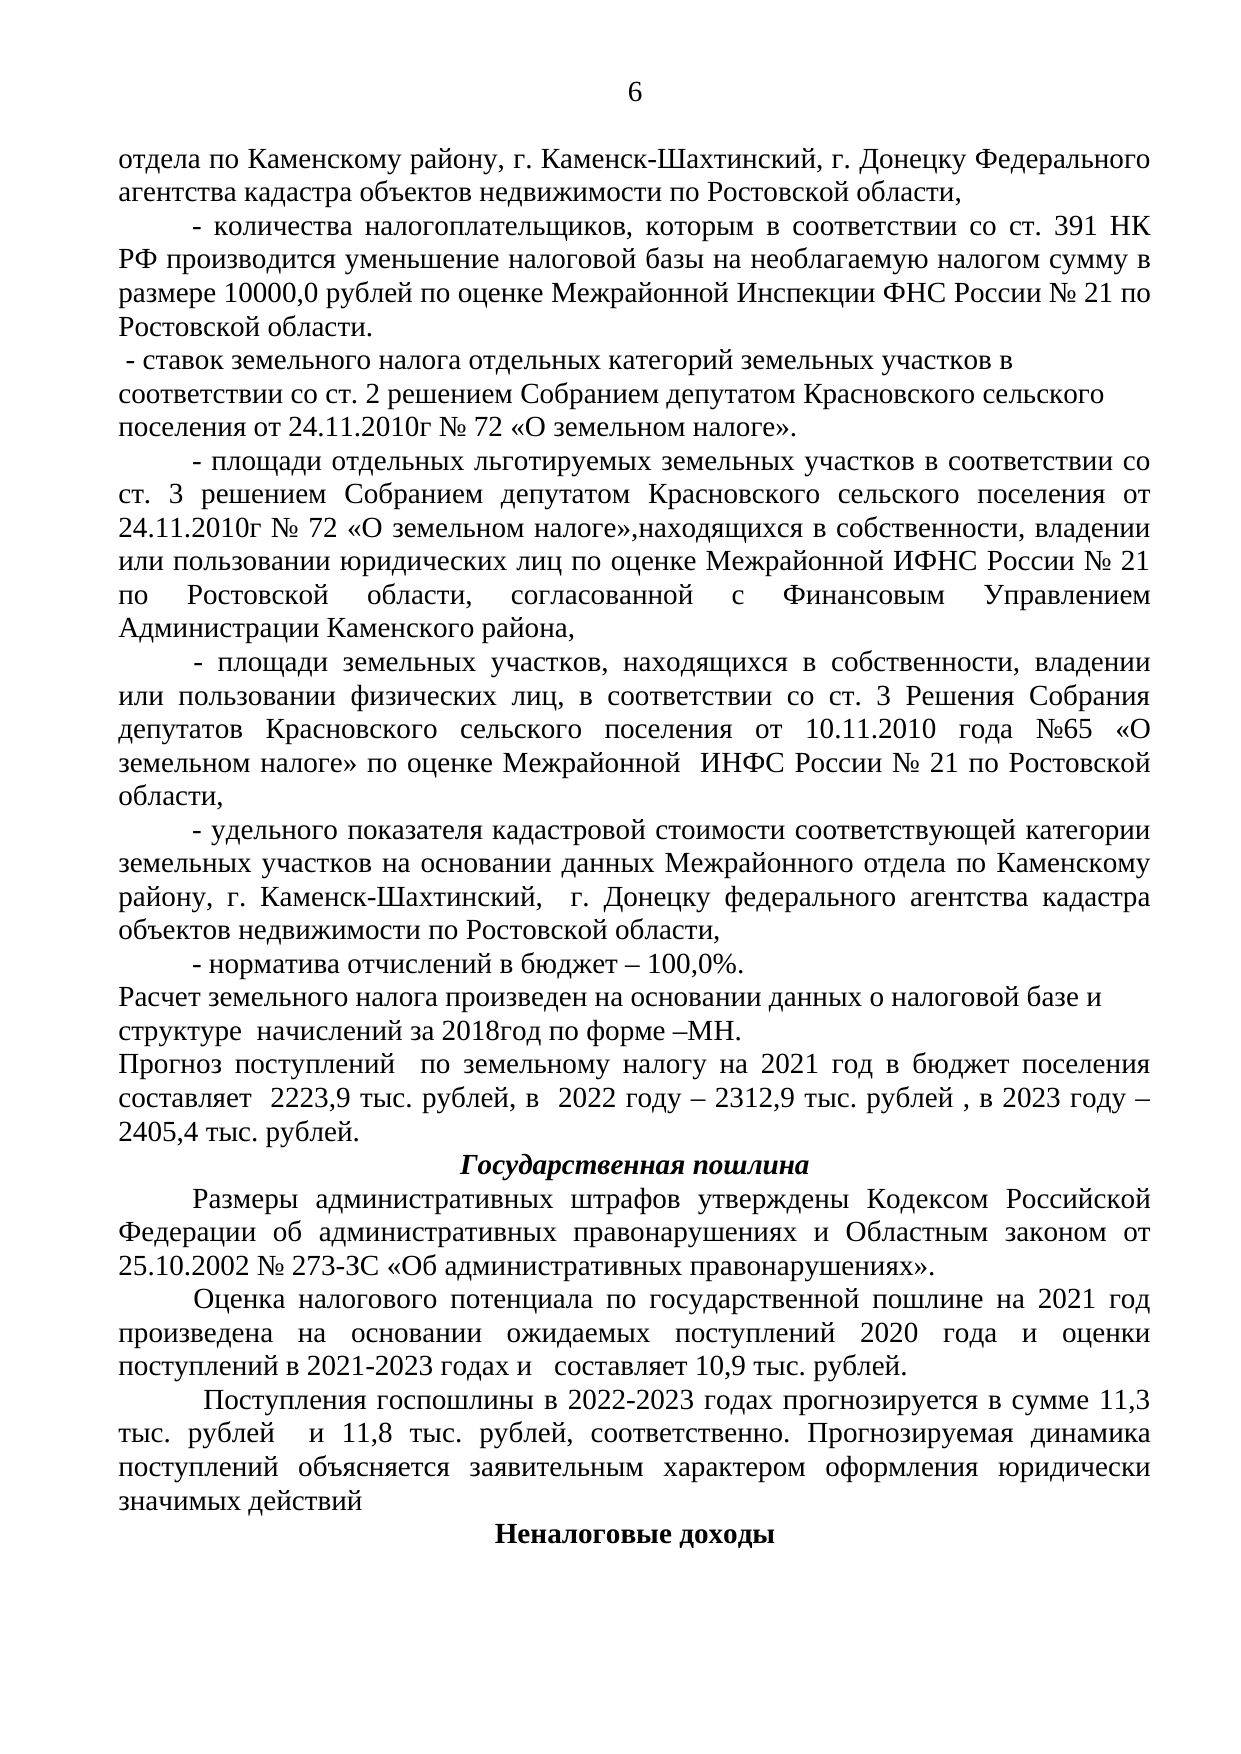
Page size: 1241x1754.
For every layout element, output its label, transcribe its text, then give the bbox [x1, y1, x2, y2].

text Прогноз поступлений по земельному налогу на 2021 год в бюджет поселения составляет 2223,9 тыс. рублей, в 2022 году – 2312,9 тыс. рублей , в 2023 году – 2405,4 тыс. рублей. [118, 1047, 1152, 1147]
text - площади земельных участков, находящихся в собственности, владении или пользовании физических лиц, в соответствии со ст. 3 Решения Собрания депутатов Красновского сельского поселения от 10.11.2010 года №65 «О земельном налоге» по оценке Межрайонной ИНФС России № 21 по Ростовской области, [118, 644, 1152, 812]
text - ставок земельного налога отдельных категорий земельных участков в соответствии со ст. 2 решением Собранием депутатом Красновского сельского поселения от 24.11.2010г № 72 «О земельном налоге». [118, 342, 1152, 443]
text - количества налогоплательщиков, которым в соответствии со ст. 391 НК РФ производится уменьшение налоговой базы на необлагаемую налогом сумму в размере 10000,0 рублей по оценке Межрайонной Инспекции ФНС России № 21 по Ростовской области. [118, 208, 1152, 342]
text Неналоговые доходы [118, 1516, 1152, 1550]
text - норматива отчислений в бюджет – 100,0%. [192, 946, 1152, 979]
text - площади отдельных льготируемых земельных участков в соответствии со ст. 3 решением Собранием депутатом Красновского сельского поселения от 24.11.2010г № 72 «О земельном налоге»,находящихся в собственности, владении или пользовании юридических лиц по оценке Межрайонной ИФНС России № 21 по Ростовской области, согласованной с Финансовым Управлением Администрации Каменского района, [118, 443, 1152, 644]
text Расчет земельного налога произведен на основании данных о налоговой базе и структуре начислений за 2018год по форме –МН. [118, 979, 1152, 1047]
text Поступления госпошлины в 2022-2023 годах прогнозируется в сумме 11,3 тыс. рублей и 11,8 тыс. рублей, соответственно. Прогнозируемая динамика поступлений объясняется заявительным характером оформления юридически значимых действий [118, 1382, 1152, 1516]
text Оценка налогового потенциала по государственной пошлине на 2021 год произведена на основании ожидаемых поступлений 2020 года и оценки поступлений в 2021-2023 годах и составляет 10,9 тыс. рублей. [118, 1281, 1152, 1382]
text Размеры административных штрафов утверждены Кодексом Российской Федерации об административных правонарушениях и Областным законом от 25.10.2002 № 273-ЗС «Об административных правонарушениях». [118, 1181, 1152, 1281]
text Государственная пошлина [118, 1147, 1152, 1181]
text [118, 141, 1152, 208]
text - удельного показателя кадастровой стоимости соответствующей категории земельных участков на основании данных Межрайонного отдела по Каменскому району, г. Каменск-Шахтинский, г. Донецку федерального агентства кадастра объектов недвижимости по Ростовской области, [118, 812, 1152, 946]
